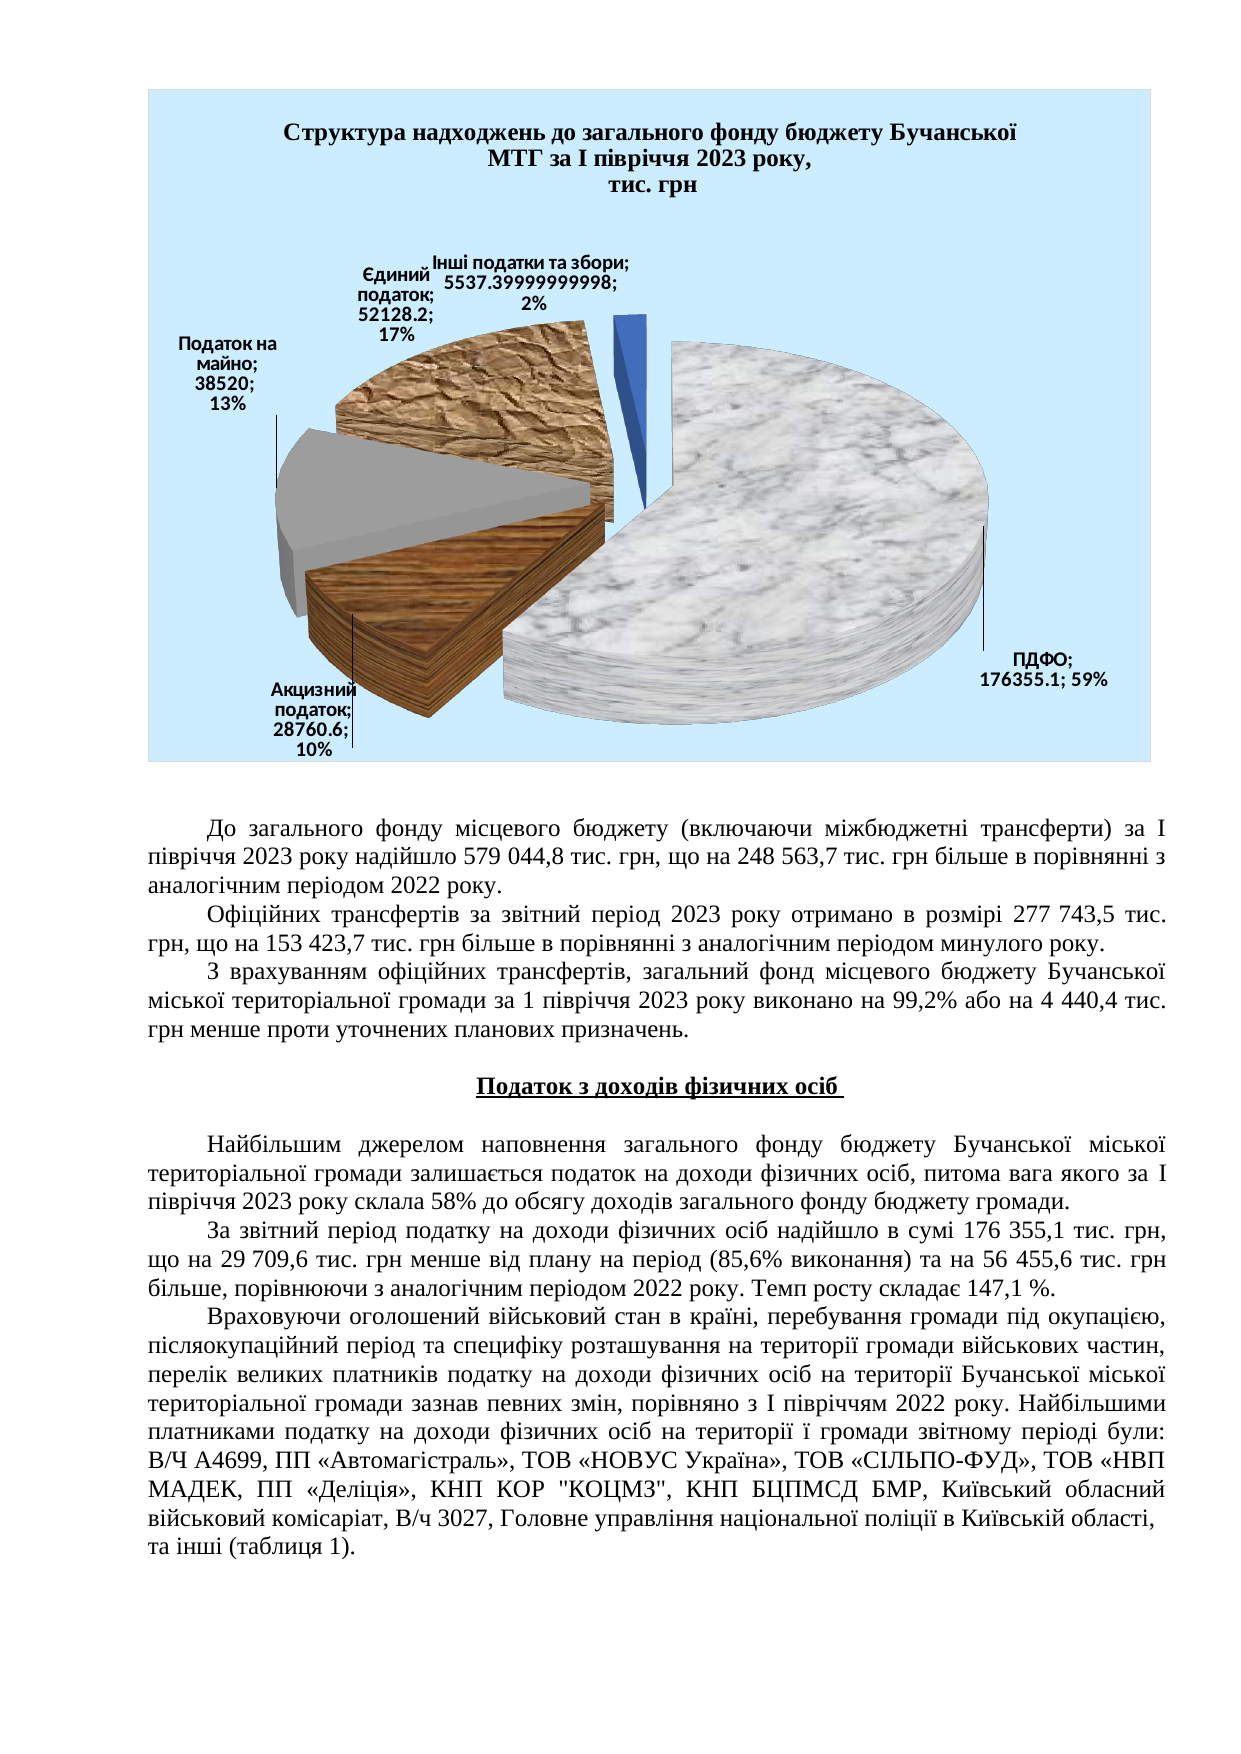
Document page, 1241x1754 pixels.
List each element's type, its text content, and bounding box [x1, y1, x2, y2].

text та інші (таблиця 1). [148, 1531, 1167, 1560]
text З врахуванням офіційних трансфертів, загальний фонд місцевого бюджету Бучанської міської територіальної громади за 1 півріччя 2023 року виконано на 99,2% або на 4 440,4 тис. грн менше проти уточнених планових призначень. [148, 956, 1167, 1043]
text Податок з доходів фізичних осіб [148, 1071, 1167, 1100]
text Офіційних трансфертів за звітний період 2023 року отримано в розмірі 277 743,5 тис. грн, що на 153 423,7 тис. грн більше в порівнянні з аналогічним періодом минулого року. [148, 899, 1167, 956]
text Враховуючи оголошений військовий стан в країні, перебування громади під окупацією, післяокупаційний період та специфіку розташування на території громади військових частин, перелік великих платників податку на доходи фізичних осіб на території Бучанської міської територіальної громади зазнав певних змін, порівняно з I півріччям 2022 року. Найбільшими платниками податку на доходи фізичних осіб на території ї громади звітному періоді були: В/Ч А4699, ПП «Автомагістраль», ТОВ «НОВУС Україна», ТОВ «СІЛЬПО-ФУД», ТОВ «HВП МАДЕК, ПП «Деліція», КНП КОР "КОЦМЗ", КНП БЦПМСД БМР, Київський обласний військовий комісаріат, В/ч 3027, Головне управління національної поліції в Київській області, [148, 1301, 1167, 1531]
picture [305, 321, 988, 724]
text До загального фонду місцевого бюджету (включаючи міжбюджетні трансферти) за I півріччя 2023 року надійшло 579 044,8 тис. грн, що на 248 563,7 тис. грн більше в порівнянні з аналогічним періодом 2022 року. [148, 813, 1167, 899]
text За звітний період податку на доходи фізичних осіб надійшло в сумі 176 355,1 тис. грн, що на 29 709,6 тис. грн менше від плану на період (85,6% виконання) та на 56 455,6 тис. грн більше, порівнюючи з аналогічним періодом 2022 року. Темп росту складає 147,1 %. [148, 1215, 1167, 1301]
text Найбільшим джерелом наповнення загального фонду бюджету Бучанської міської територіальної громади залишається податок на доходи фізичних осіб, питома вага якого за I півріччя 2023 року склала 58% до обсягу доходів загального фонду бюджету громади. [148, 1129, 1167, 1215]
